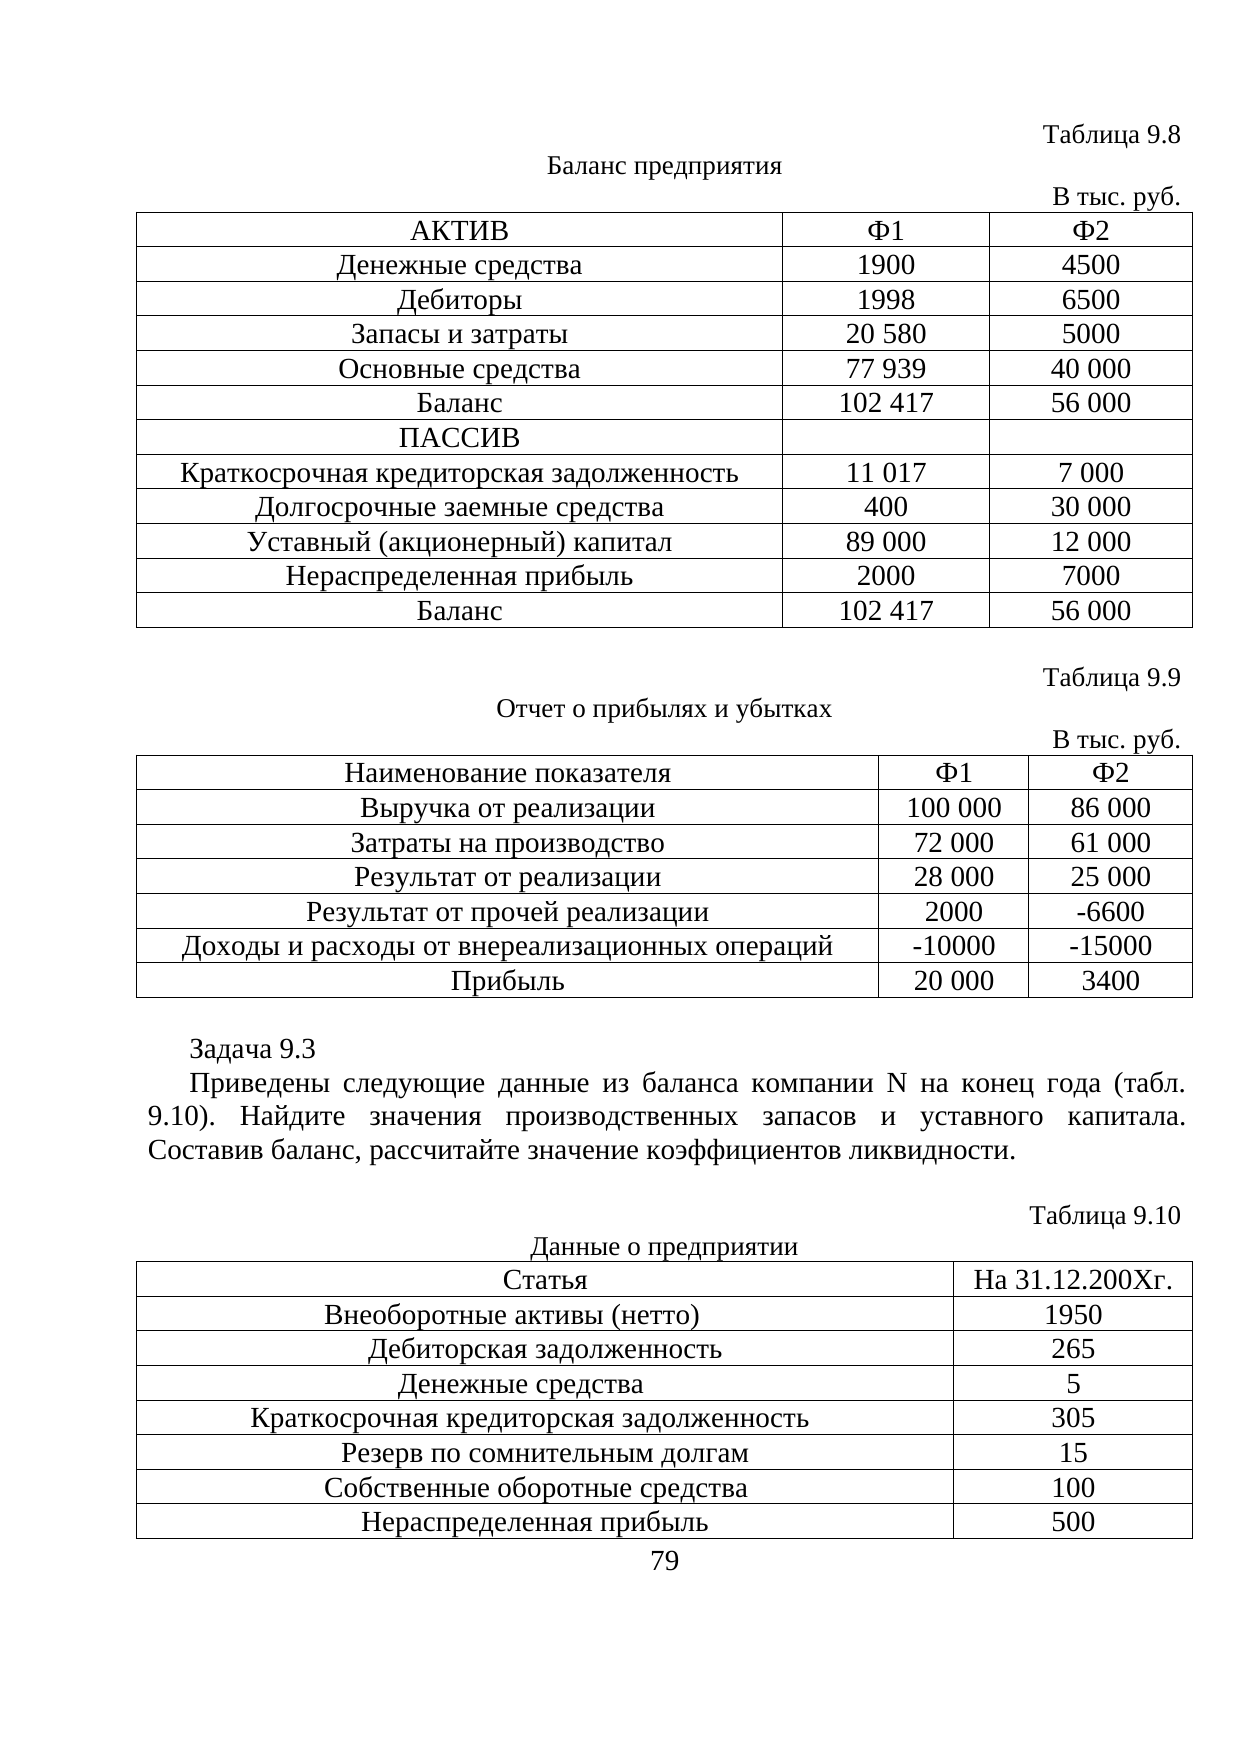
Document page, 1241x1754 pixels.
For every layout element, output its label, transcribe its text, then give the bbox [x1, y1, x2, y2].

text В тыс. руб. [148, 723, 1181, 754]
table_cell 102 417 [783, 593, 989, 627]
table_cell 56 000 [990, 386, 1192, 419]
table_cell Прибыль [137, 963, 878, 997]
table_cell 89 000 [783, 524, 989, 557]
table_cell Уставный (акционерный) капитал [137, 524, 782, 557]
table_cell -6600 [1029, 894, 1192, 927]
table_cell Денежные средства [137, 1366, 953, 1399]
table_cell Нераспределенная прибыль [137, 559, 782, 592]
table_cell 305 [954, 1401, 1192, 1434]
text Отчет о прибылях и убытках [148, 692, 1181, 723]
table_cell Доходы и расходы от внереализационных операций [137, 929, 878, 962]
table_cell Запасы и затраты [137, 316, 782, 350]
table_header Ф2 [990, 213, 1192, 246]
table_cell 100 000 [879, 790, 1028, 824]
table_cell Выручка от реализации [137, 790, 878, 824]
table_cell 20 580 [783, 316, 989, 350]
table_cell 20 000 [879, 963, 1028, 997]
table_cell 56 000 [990, 593, 1192, 627]
table_cell [783, 420, 989, 454]
table_cell 2000 [783, 559, 989, 592]
table_header АКТИВ [137, 213, 782, 246]
table_cell Дебиторы [137, 282, 782, 315]
table_cell 100 [954, 1470, 1192, 1503]
table_cell Резерв по сомнительным долгам [137, 1435, 953, 1469]
table_cell 4500 [990, 247, 1192, 281]
table_cell 40 000 [990, 351, 1192, 384]
text Таблица 9.9 [148, 661, 1181, 692]
table_cell 1950 [954, 1297, 1192, 1330]
table_cell 6500 [990, 282, 1192, 315]
text Данные о предприятии [148, 1230, 1181, 1261]
table_cell 1998 [783, 282, 989, 315]
table_cell 12 000 [990, 524, 1192, 557]
table_cell Внеоборотные активы (нетто) [137, 1297, 953, 1330]
text Задача 9.3 [148, 1031, 1187, 1065]
table_cell 77 939 [783, 351, 989, 384]
table_cell 28 000 [879, 859, 1028, 893]
table_cell Долгосрочные заемные средства [137, 489, 782, 523]
table_cell 30 000 [990, 489, 1192, 523]
table_cell Краткосрочная кредиторская задолженность [137, 455, 782, 488]
table_cell Баланс [137, 593, 782, 627]
table_cell -10000 [879, 929, 1028, 962]
table_cell 500 [954, 1504, 1192, 1538]
table_cell 1900 [783, 247, 989, 281]
table_cell 15 [954, 1435, 1192, 1469]
table_header На 31.12.200Хг. [954, 1262, 1192, 1296]
table_cell 5000 [990, 316, 1192, 350]
table_cell 3400 [1029, 963, 1192, 997]
table_header Ф1 [783, 213, 989, 246]
table_cell Результат от реализации [137, 859, 878, 893]
table_cell 7 000 [990, 455, 1192, 488]
table_header Ф1 [879, 756, 1028, 789]
table_cell 400 [783, 489, 989, 523]
text Приведены следующие данные из баланса компании N на конец года (табл. 9.10). Найдите значения производственных запасов и уставного капитала. Составив баланс, рассчитайте значение коэффициентов ликвидности. [148, 1065, 1187, 1165]
table_cell Нераспределенная прибыль [137, 1504, 953, 1538]
table_header Наименование показателя [137, 756, 878, 789]
table_cell ПАССИВ [137, 420, 782, 454]
table_cell 61 000 [1029, 825, 1192, 858]
table_cell 102 417 [783, 386, 989, 419]
table_cell 72 000 [879, 825, 1028, 858]
table_cell 2000 [879, 894, 1028, 927]
table_cell Результат от прочей реализации [137, 894, 878, 927]
table_cell Денежные средства [137, 247, 782, 281]
table_cell Дебиторская задолженность [137, 1331, 953, 1365]
table_cell 7000 [990, 559, 1192, 592]
table_cell [990, 420, 1192, 454]
table_cell 86 000 [1029, 790, 1192, 824]
table_cell Собственные оборотные средства [137, 1470, 953, 1503]
text Баланс предприятия [148, 149, 1181, 180]
text В тыс. руб. [148, 180, 1181, 212]
table_cell Основные средства [137, 351, 782, 384]
table_cell Краткосрочная кредиторская задолженность [137, 1401, 953, 1434]
table_cell 25 000 [1029, 859, 1192, 893]
table_header Ф2 [1029, 756, 1192, 789]
table_cell -15000 [1029, 929, 1192, 962]
table_header Статья [137, 1262, 953, 1296]
table_cell Затраты на производство [137, 825, 878, 858]
text Таблица 9.10 [148, 1199, 1181, 1230]
table_cell 265 [954, 1331, 1192, 1365]
table_cell 11 017 [783, 455, 989, 488]
table_cell 5 [954, 1366, 1192, 1399]
text Таблица 9.8 [148, 118, 1181, 149]
table_cell Баланс [137, 386, 782, 419]
